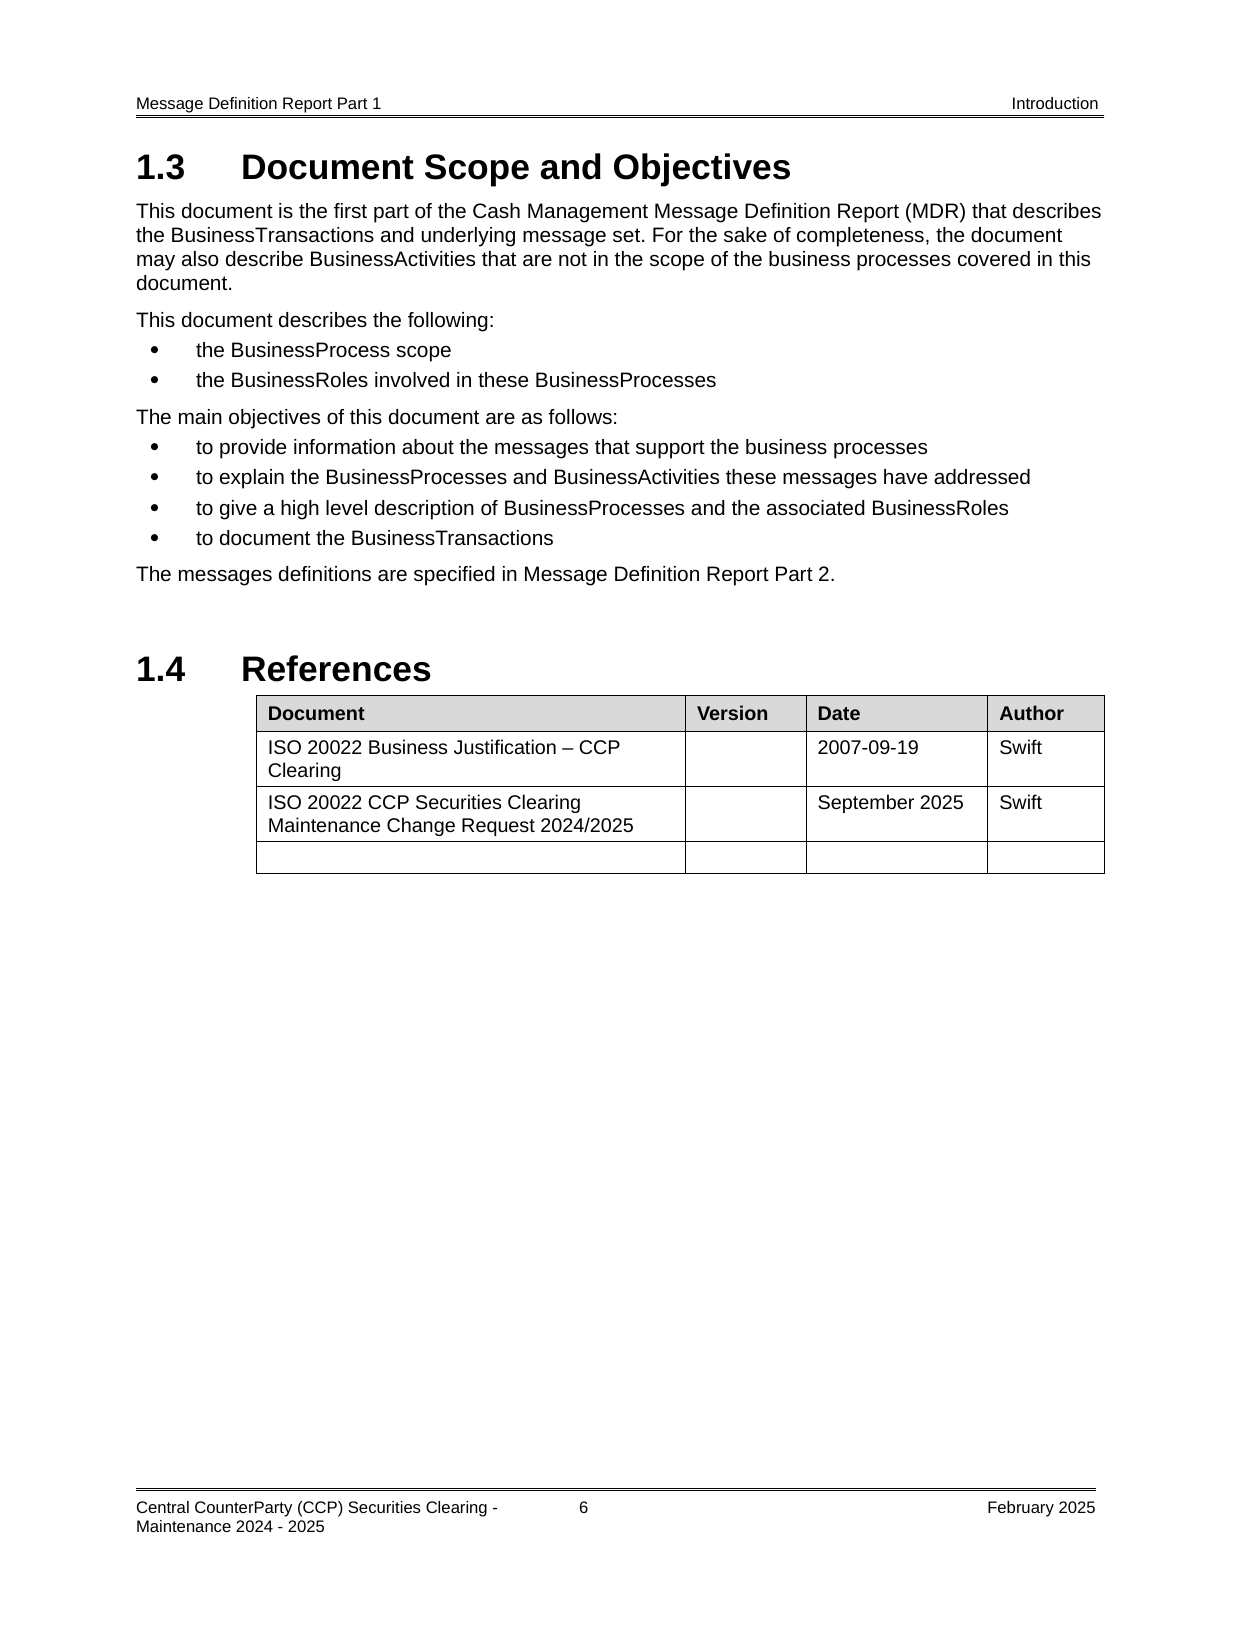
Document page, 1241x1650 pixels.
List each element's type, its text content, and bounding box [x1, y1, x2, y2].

subtitle References [136, 648, 1104, 688]
text This document is the first part of the Cash Management Message Definition Report (MDR) that describes the BusinessTransactions and underlying message set. For the sake of completeness, the document may also describe BusinessActivities that are not in the scope of the business processes covered in this document. [136, 199, 1104, 295]
table_cell ISO 20022 Business Justification – CCP Clearing [257, 732, 685, 786]
table_cell Swift [988, 732, 1104, 786]
table_cell September 2025 [807, 787, 987, 841]
list the BusinessRoles involved in these BusinessProcesses [151, 368, 1104, 392]
table_cell [686, 787, 806, 841]
list to provide information about the messages that support the business processes [151, 435, 1104, 459]
table_cell [686, 732, 806, 786]
list to give a high level description of BusinessProcesses and the associated BusinessRoles [151, 495, 1104, 519]
table_cell [686, 842, 806, 873]
table_cell [988, 842, 1104, 873]
table_cell [257, 842, 685, 873]
text This document describes the following: [136, 307, 1104, 331]
table_cell [807, 842, 987, 873]
list to document the BusinessTransactions [151, 526, 1104, 550]
table_cell Swift [988, 787, 1104, 841]
list the BusinessProcess scope [151, 338, 1104, 362]
table_cell ISO 20022 CCP Securities Clearing Maintenance Change Request 2024/2025 [257, 787, 685, 841]
table_header Author [988, 696, 1104, 731]
list to explain the BusinessProcesses and BusinessActivities these messages have addressed [151, 465, 1104, 489]
text The main objectives of this document are as follows: [136, 404, 1104, 428]
table_cell 2007-09-19 [807, 732, 987, 786]
table_header Version [686, 696, 806, 731]
text The messages definitions are specified in Message Definition Report Part 2. [136, 562, 1104, 586]
table_header Date [807, 696, 987, 731]
subtitle Document Scope and Objectives [136, 146, 1104, 187]
table_header Document [257, 696, 685, 731]
